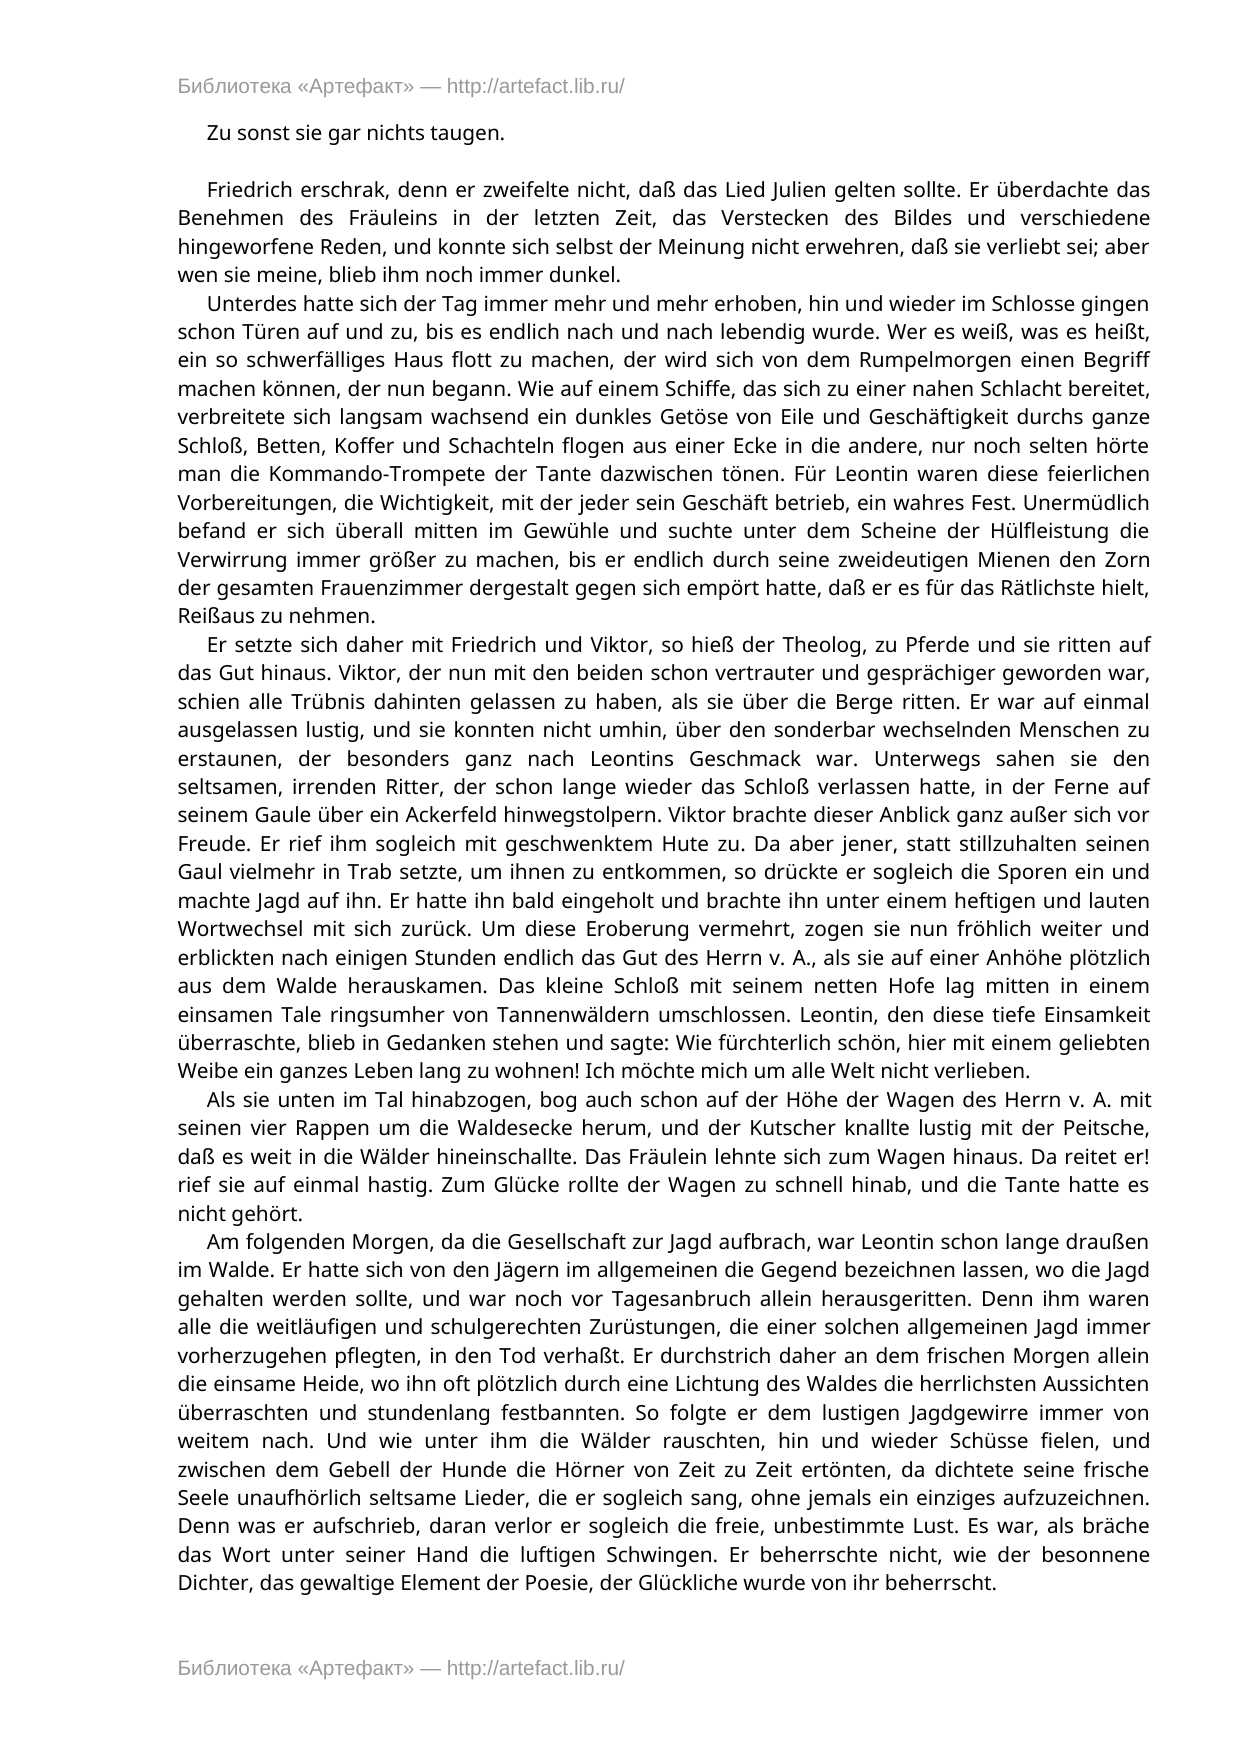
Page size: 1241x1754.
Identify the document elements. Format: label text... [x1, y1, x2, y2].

text Als sie unten im Tal hinabzogen, bog auch schon auf der Höhe der Wagen des Herrn v. A. mit seinen vier Rappen um die Waldesecke herum, und der Kutscher knallte lustig mit der Peitsche, daß es weit in die Wälder hineinschallte. Das Fräulein lehnte sich zum Wagen hinaus. Da reitet er! rief sie auf einmal hastig. Zum Glücke rollte der Wagen zu schnell hinab, und die Tante hatte es nicht gehört. [177, 1085, 1152, 1227]
text Am folgenden Morgen, da die Gesellschaft zur Jagd aufbrach, war Leontin schon lange draußen im Walde. Er hatte sich von den Jägern im allgemeinen die Gegend bezeichnen lassen, wo die Jagd gehalten werden sollte, und war noch vor Tagesanbruch allein herausgeritten. Denn ihm waren alle die weitläufigen und schulgerechten Zurüstungen, die einer solchen allgemeinen Jagd immer vorherzugehen pflegten, in den Tod verhaßt. Er durchstrich daher an dem frischen Morgen allein die einsame Heide, wo ihn oft plötzlich durch eine Lichtung des Waldes die herrlichsten Aussichten überraschten und stundenlang festbannten. So folgte er dem lustigen Jagdgewirre immer von weitem nach. Und wie unter ihm die Wälder rauschten, hin und wieder Schüsse fielen, und zwischen dem Gebell der Hunde die Hörner von Zeit zu Zeit ertönten, da dichtete seine frische Seele unaufhörlich seltsame Lieder, die er sogleich sang, ohne jemals ein einziges aufzuzeichnen. Denn was er aufschrieb, daran verlor er sogleich die freie, unbestimmte Lust. Es war, als bräche das Wort unter seiner Hand die luftigen Schwingen. Er beherrschte nicht, wie der besonnene Dichter, das gewaltige Element der Poesie, der Glückliche wurde von ihr beherrscht. [177, 1227, 1152, 1597]
text Unterdes hatte sich der Tag immer mehr und mehr erhoben, hin und wieder im Schlosse gingen schon Türen auf und zu, bis es endlich nach und nach lebendig wurde. Wer es weiß, was es heißt, ein so schwerfälliges Haus flott zu machen, der wird sich von dem Rumpelmorgen einen Begriff machen können, der nun begann. Wie auf einem Schiffe, das sich zu einer nahen Schlacht bereitet, verbreitete sich langsam wachsend ein dunkles Getöse von Eile und Geschäftigkeit durchs ganze Schloß, Betten, Koffer und Schachteln flogen aus einer Ecke in die andere, nur noch selten hörte man die Kommando-Trompete der Tante dazwischen tönen. Für Leontin waren diese feierlichen Vorbereitungen, die Wichtigkeit, mit der jeder sein Geschäft betrieb, ein wahres Fest. Unermüdlich befand er sich überall mitten im Gewühle und suchte unter dem Scheine der Hülfleistung die Verwirrung immer größer zu machen, bis er endlich durch seine zweideutigen Mienen den Zorn der gesamten Frauenzimmer dergestalt gegen sich empört hatte, daß er es für das Rätlichste hielt, Reißaus zu nehmen. [177, 289, 1152, 630]
text Er setzte sich daher mit Friedrich und Viktor, so hieß der Theolog, zu Pferde und sie ritten auf das Gut hinaus. Viktor, der nun mit den beiden schon vertrauter und gesprächiger geworden war, schien alle Trübnis dahinten gelassen zu haben, als sie über die Berge ritten. Er war auf einmal ausgelassen lustig, und sie konnten nicht umhin, über den sonderbar wechselnden Menschen zu erstaunen, der besonders ganz nach Leontins Geschmack war. Unterwegs sahen sie den seltsamen, irrenden Ritter, der schon lange wieder das Schloß verlassen hatte, in der Ferne auf seinem Gaule über ein Ackerfeld hinwegstolpern. Viktor brachte dieser Anblick ganz außer sich vor Freude. Er rief ihm sogleich mit geschwenktem Hute zu. Da aber jener, statt stillzuhalten seinen Gaul vielmehr in Trab setzte, um ihnen zu entkommen, so drückte er sogleich die Sporen ein und machte Jagd auf ihn. Er hatte ihn bald eingeholt und brachte ihn unter einem heftigen und lauten Wortwechsel mit sich zurück. Um diese Eroberung vermehrt, zogen sie nun fröhlich weiter und erblickten nach einigen Stunden endlich das Gut des Herrn v. A., als sie auf einer Anhöhe plötzlich aus dem Walde herauskamen. Das kleine Schloß mit seinem netten Hofe lag mitten in einem einsamen Tale ringsumher von Tannenwäldern umschlossen. Leontin, den diese tiefe Einsamkeit überraschte, blieb in Gedanken stehen und sagte: Wie fürchterlich schön, hier mit einem geliebten Weibe ein ganzes Leben lang zu wohnen! Ich möchte mich um alle Welt nicht verlieben. [177, 630, 1152, 1085]
text Friedrich erschrak, denn er zweifelte nicht, daß das Lied Julien gelten sollte. Er überdachte das Benehmen des Fräuleins in der letzten Zeit, das Verstecken des Bildes und verschiedene hingeworfene Reden, und konnte sich selbst der Meinung nicht erwehren, daß sie verliebt sei; aber wen sie meine, blieb ihm noch immer dunkel. [177, 175, 1152, 289]
text Zu sonst sie gar nichts taugen. [177, 118, 1152, 147]
